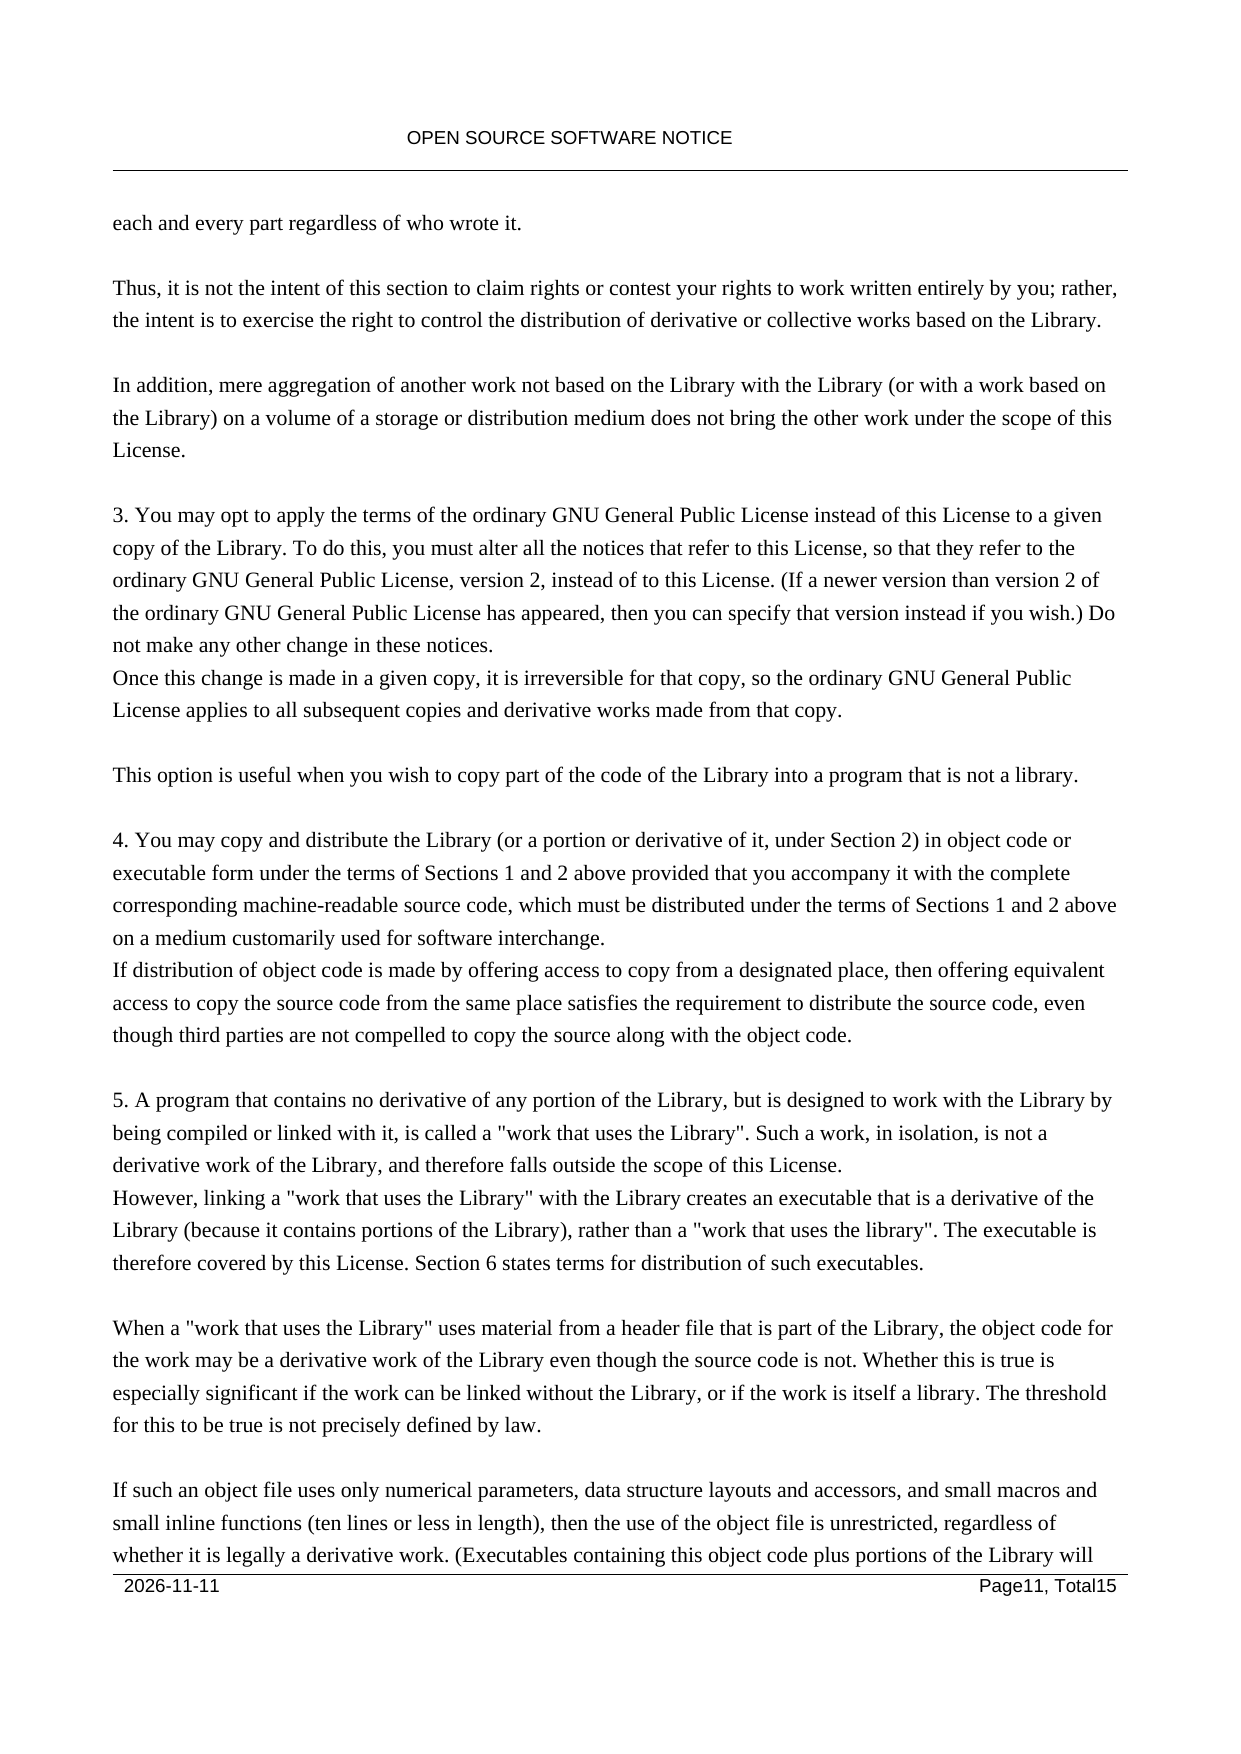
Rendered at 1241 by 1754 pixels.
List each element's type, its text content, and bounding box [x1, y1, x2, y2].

text If distribution of object code is made by offering access to copy from a designated place, then offering equivalent access to copy the source code from the same place satisfies the requirement to distribute the source code, even though third parties are not compelled to copy the source along with the object code. [112, 954, 1128, 1051]
text Thus, it is not the intent of this section to claim rights or contest your rights to work written entirely by you; rather, the intent is to exercise the right to control the distribution of derivative or collective works based on the Library. [112, 271, 1128, 336]
text 4. You may copy and distribute the Library (or a portion or derivative of it, under Section 2) in object code or executable form under the terms of Sections 1 and 2 above provided that you accompany it with the complete corresponding machine-readable source code, which must be distributed under the terms of Sections 1 and 2 above on a medium customarily used for software interchange. [112, 824, 1128, 954]
text Once this change is made in a given copy, it is irreversible for that copy, so the ordinary GNU General Public License applies to all subsequent copies and derivative works made from that copy. [112, 661, 1128, 726]
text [112, 1474, 1128, 1571]
text This option is useful when you wish to copy part of the code of the Library into a program that is not a library. [112, 759, 1128, 791]
text 5. A program that contains no derivative of any portion of the Library, but is designed to work with the Library by being compiled or linked with it, is called a "work that uses the Library". Such a work, in isolation, is not a derivative work of the Library, and therefore falls outside the scope of this License. [112, 1084, 1128, 1181]
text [112, 206, 1128, 239]
text In addition, mere aggregation of another work not based on the Library with the Library (or with a work based on the Library) on a volume of a storage or distribution medium does not bring the other work under the scope of this License. [112, 369, 1128, 466]
text When a "work that uses the Library" uses material from a header file that is part of the Library, the object code for the work may be a derivative work of the Library even though the source code is not. Whether this is true is especially significant if the work can be linked without the Library, or if the work is itself a library. The threshold for this to be true is not precisely defined by law. [112, 1311, 1128, 1441]
text 3. You may opt to apply the terms of the ordinary GNU General Public License instead of this License to a given copy of the Library. To do this, you must alter all the notices that refer to this License, so that they refer to the ordinary GNU General Public License, version 2, instead of to this License. (If a newer version than version 2 of the ordinary GNU General Public License has appeared, then you can specify that version instead if you wish.) Do not make any other change in these notices. [112, 499, 1128, 661]
text However, linking a "work that uses the Library" with the Library creates an executable that is a derivative of the Library (because it contains portions of the Library), rather than a "work that uses the library". The executable is therefore covered by this License. Section 6 states terms for distribution of such executables. [112, 1181, 1128, 1279]
